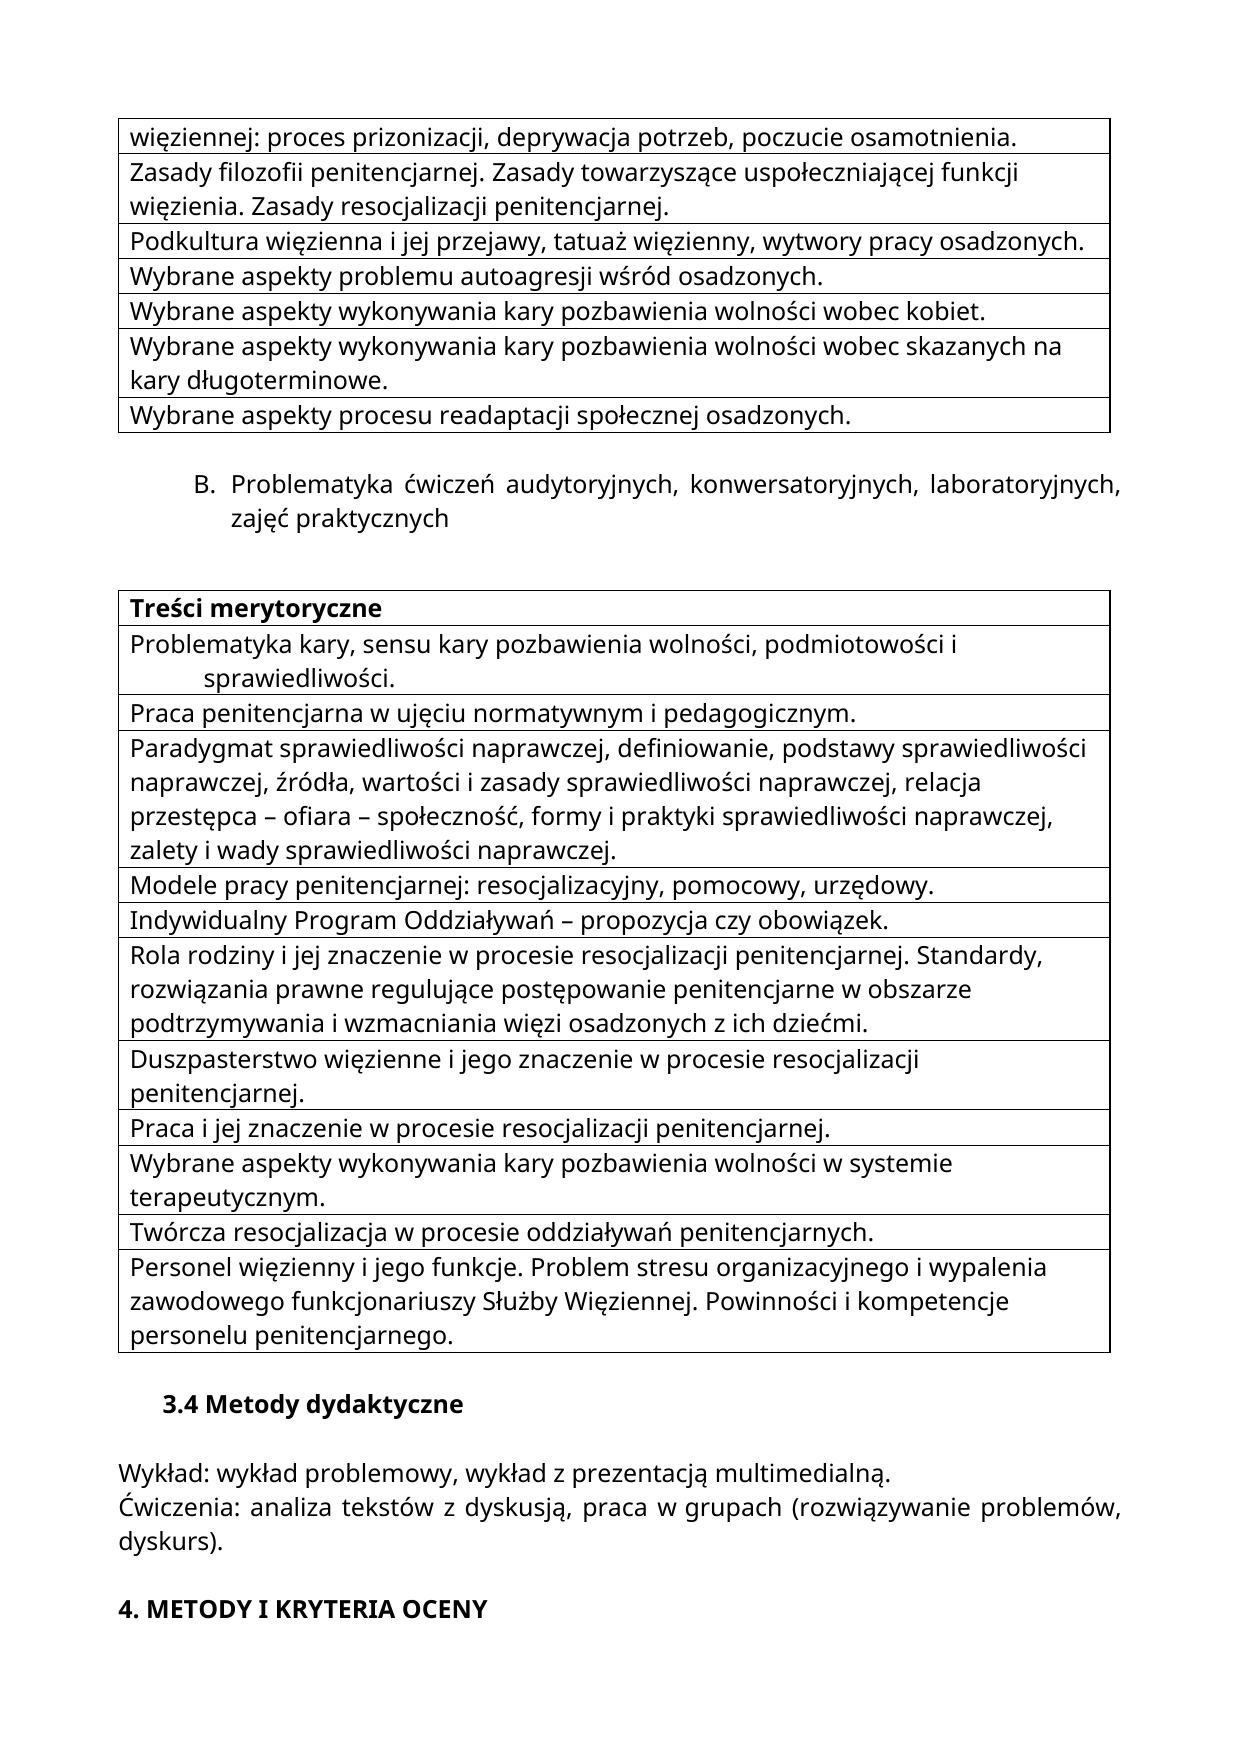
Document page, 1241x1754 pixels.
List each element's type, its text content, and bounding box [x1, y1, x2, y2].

table_cell Praca i jej znaczenie w procesie resocjalizacji penitencjarnej. [119, 1110, 1109, 1144]
table_cell Podkultura więzienna i jej przejawy, tatuaż więzienny, wytwory pracy osadzonych. [119, 224, 1109, 257]
table_cell Personel więzienny i jego funkcje. Problem stresu organizacyjnego i wypalenia zawodowego funkcjonariuszy Służby Więziennej. Powinności i kompetencje personelu penitencjarnego. [119, 1250, 1109, 1352]
table_cell Praca penitencjarna w ujęciu normatywnym i pedagogicznym. [119, 695, 1109, 729]
table_cell Paradygmat sprawiedliwości naprawczej, definiowanie, podstawy sprawiedliwości naprawczej, źródła, wartości i zasady sprawiedliwości naprawczej, relacja przestępca – ofiara – społeczność, formy i praktyki sprawiedliwości naprawczej, zalety i wady sprawiedliwości naprawczej. [119, 731, 1109, 867]
table_cell Wybrane aspekty procesu readaptacji społecznej osadzonych. [119, 398, 1109, 432]
table_cell Wybrane aspekty problemu autoagresji wśród osadzonych. [119, 259, 1109, 293]
text Ćwiczenia: analiza tekstów z dyskusją, praca w grupach (rozwiązywanie problemów, dyskurs). [118, 1489, 1122, 1557]
table_header Treści merytoryczne [119, 591, 1109, 625]
table_cell Twórcza resocjalizacja w procesie oddziaływań penitencjarnych. [119, 1215, 1109, 1249]
text 4. METODY I KRYTERIA OCENY [118, 1591, 1122, 1626]
text 3.4 Metody dydaktyczne [162, 1387, 1122, 1421]
list Problematyka ćwiczeń audytoryjnych, konwersatoryjnych, laboratoryjnych, zajęć praktycznych [193, 467, 1122, 535]
table_cell Wybrane aspekty wykonywania kary pozbawienia wolności w systemie terapeutycznym. [119, 1146, 1109, 1214]
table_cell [119, 119, 1109, 153]
table_cell Duszpasterstwo więzienne i jego znaczenie w procesie resocjalizacji penitencjarnej. [119, 1041, 1109, 1109]
table_cell Wybrane aspekty wykonywania kary pozbawienia wolności wobec kobiet. [119, 294, 1109, 328]
table_cell Indywidualny Program Oddziaływań – propozycja czy obowiązek. [119, 903, 1109, 937]
text Wykład: wykład problemowy, wykład z prezentacją multimedialną. [118, 1455, 1122, 1489]
table_cell Modele pracy penitencjarnej: resocjalizacyjny, pomocowy, urzędowy. [119, 868, 1109, 902]
table_cell Zasady filozofii penitencjarnej. Zasady towarzyszące uspołeczniającej funkcji więzienia. Zasady resocjalizacji penitencjarnej. [119, 154, 1109, 222]
table_cell Rola rodziny i jej znaczenie w procesie resocjalizacji penitencjarnej. Standardy, rozwiązania prawne regulujące postępowanie penitencjarne w obszarze podtrzymywania i wzmacniania więzi osadzonych z ich dziećmi. [119, 938, 1109, 1040]
table_cell Problematyka kary, sensu kary pozbawienia wolności, podmiotowości i sprawiedliwości. [119, 626, 1109, 694]
table_cell Wybrane aspekty wykonywania kary pozbawienia wolności wobec skazanych na kary długoterminowe. [119, 329, 1109, 397]
